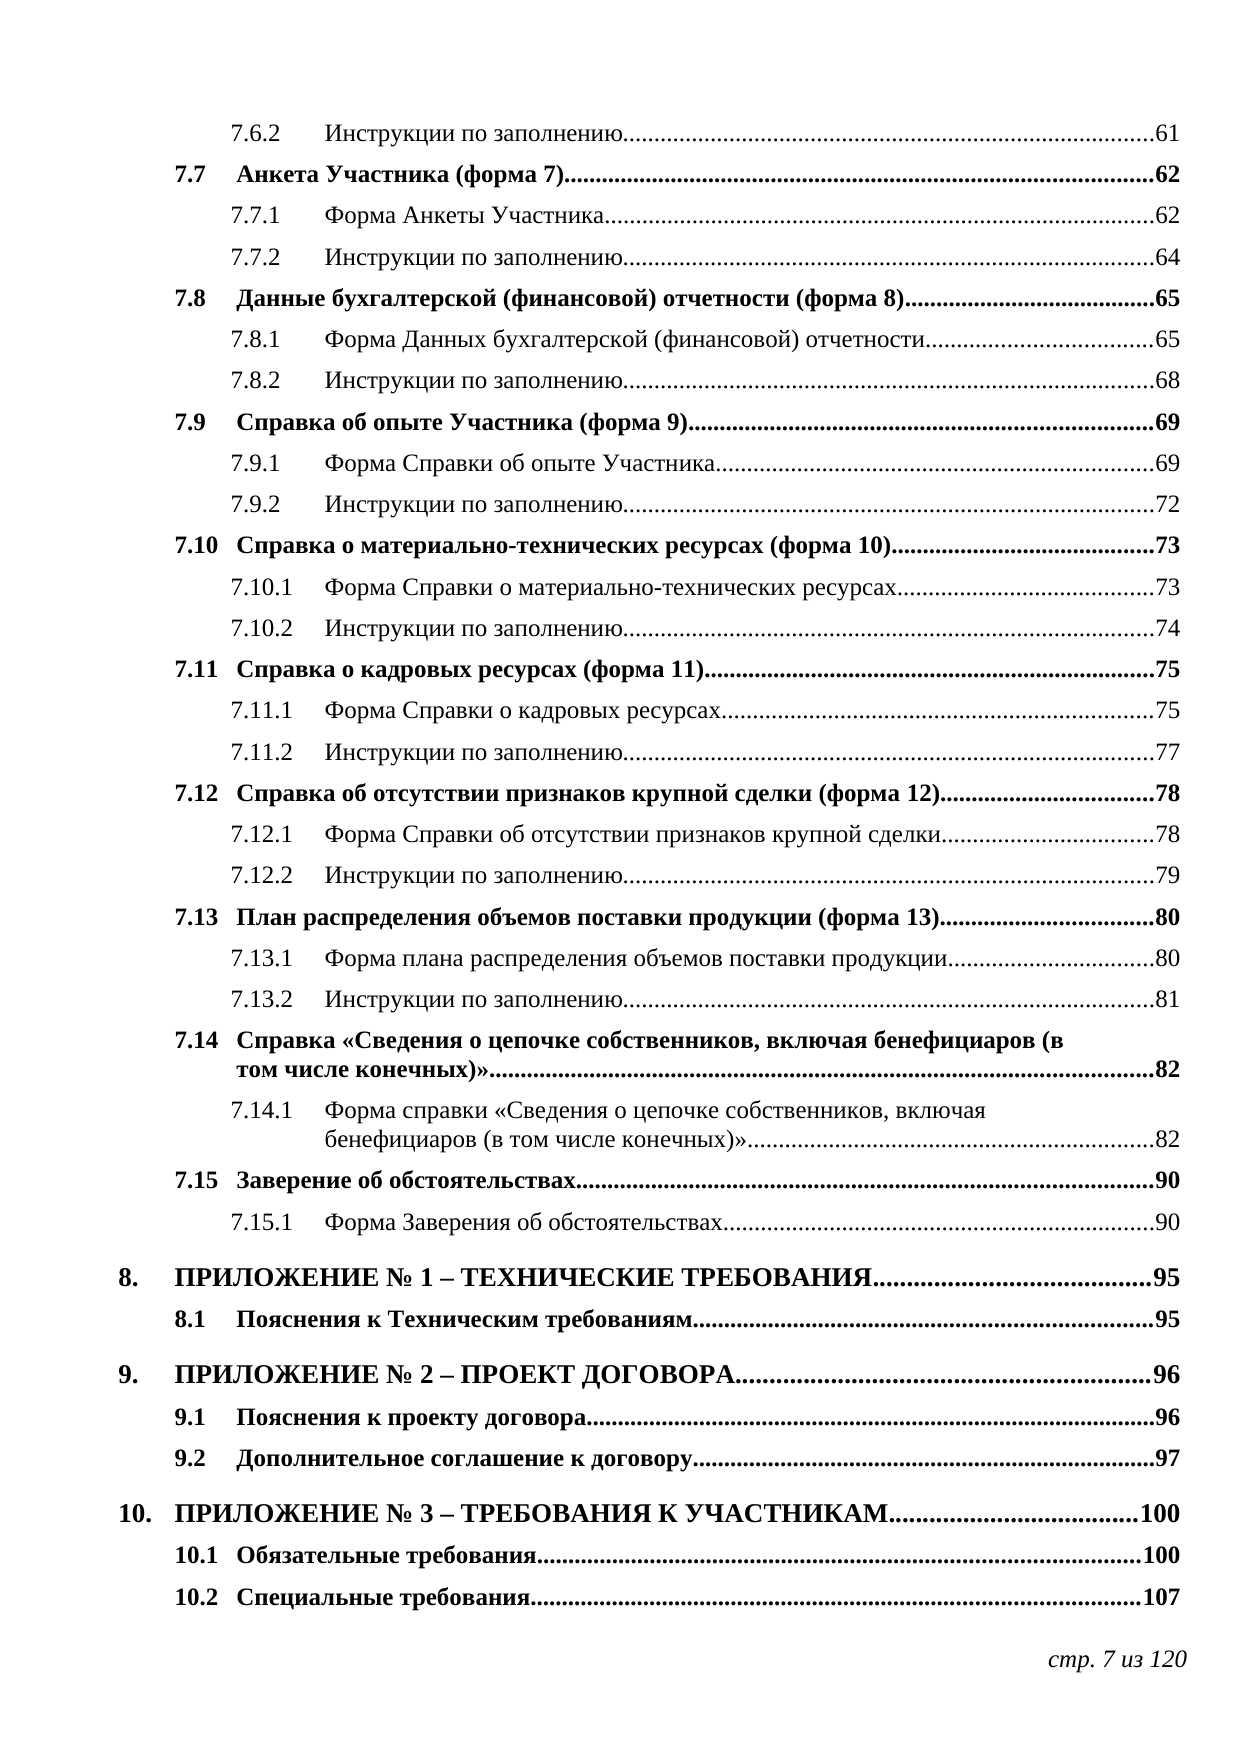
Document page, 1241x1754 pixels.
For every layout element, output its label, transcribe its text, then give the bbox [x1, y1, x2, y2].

text 7.11.1 Форма Справки о кадровых ресурсах 75 [230, 696, 1063, 724]
text 7.10.2 Инструкции по заполнению 74 [230, 613, 1063, 642]
text 7.6.2 Инструкции по заполнению 61 [230, 118, 1063, 147]
text 7.9.1 Форма Справки об опыте Участника 69 [230, 448, 1063, 477]
text 10.1 Обязательные требования 100 [174, 1540, 1093, 1569]
text 7.14.1 Форма справки «Сведения о цепочке собственников, включая бенефициаров (в том числе конечных)» 82 [230, 1096, 1063, 1153]
text 7.7 Анкета Участника (форма 7) 62 [174, 159, 1093, 188]
text 9.2 Дополнительное соглашение к договору 97 [174, 1443, 1093, 1472]
text 7.15.1 Форма Заверения об обстоятельствах 90 [230, 1207, 1063, 1236]
text 8. ПРИЛОЖЕНИЕ № 1 – ТЕХНИЧЕСКИЕ ТРЕБОВАНИЯ 95 [118, 1261, 1063, 1292]
text 7.13.2 Инструкции по заполнению 81 [230, 984, 1063, 1013]
text 7.8 Данные бухгалтерской (финансовой) отчетности (форма 8) 65 [174, 283, 1093, 312]
text 9.1 Пояснения к проекту договора 96 [174, 1402, 1093, 1430]
text 7.12.2 Инструкции по заполнению 79 [230, 861, 1063, 889]
text 8.1 Пояснения к Техническим требованиям 95 [174, 1304, 1093, 1333]
text 7.8.1 Форма Данных бухгалтерской (финансовой) отчетности 65 [230, 324, 1063, 353]
text 7.9.2 Инструкции по заполнению 72 [230, 489, 1063, 518]
text 7.9 Справка об опыте Участника (форма 9) 69 [174, 407, 1093, 436]
text 7.10.1 Форма Справки о материально-технических ресурсах 73 [230, 572, 1063, 601]
text 7.13.1 Форма плана распределения объемов поставки продукции 80 [230, 943, 1063, 972]
text 7.12 Справка об отсутствии признаков крупной сделки (форма 12) 78 [174, 778, 1093, 807]
text 7.12.1 Форма Справки об отсутствии признаков крупной сделки 78 [230, 819, 1063, 848]
text 7.11 Справка о кадровых ресурсах (форма 11) 75 [174, 654, 1093, 683]
text 7.13 План распределения объемов поставки продукции (форма 13) 80 [174, 902, 1093, 931]
text 7.10 Справка о материально-технических ресурсах (форма 10) 73 [174, 531, 1093, 559]
text 7.11.2 Инструкции по заполнению 77 [230, 737, 1063, 766]
text 7.8.2 Инструкции по заполнению 68 [230, 366, 1063, 394]
text 10. ПРИЛОЖЕНИЕ № 3 – ТРЕБОВАНИЯ К УЧАСТНИКАМ 100 [118, 1497, 1063, 1528]
text 7.15 Заверение об обстоятельствах 90 [174, 1166, 1093, 1194]
text 10.2 Специальные требования 107 [174, 1582, 1093, 1610]
text 7.7.2 Инструкции по заполнению 64 [230, 242, 1063, 271]
text 7.7.1 Форма Анкеты Участника 62 [230, 201, 1063, 229]
text 7.14 Справка «Сведения о цепочке собственников, включая бенефициаров (в том числе конечных)» 82 [174, 1026, 1093, 1083]
text 9. ПРИЛОЖЕНИЕ № 2 – ПРОЕКТ ДОГОВОРА 96 [118, 1358, 1063, 1389]
